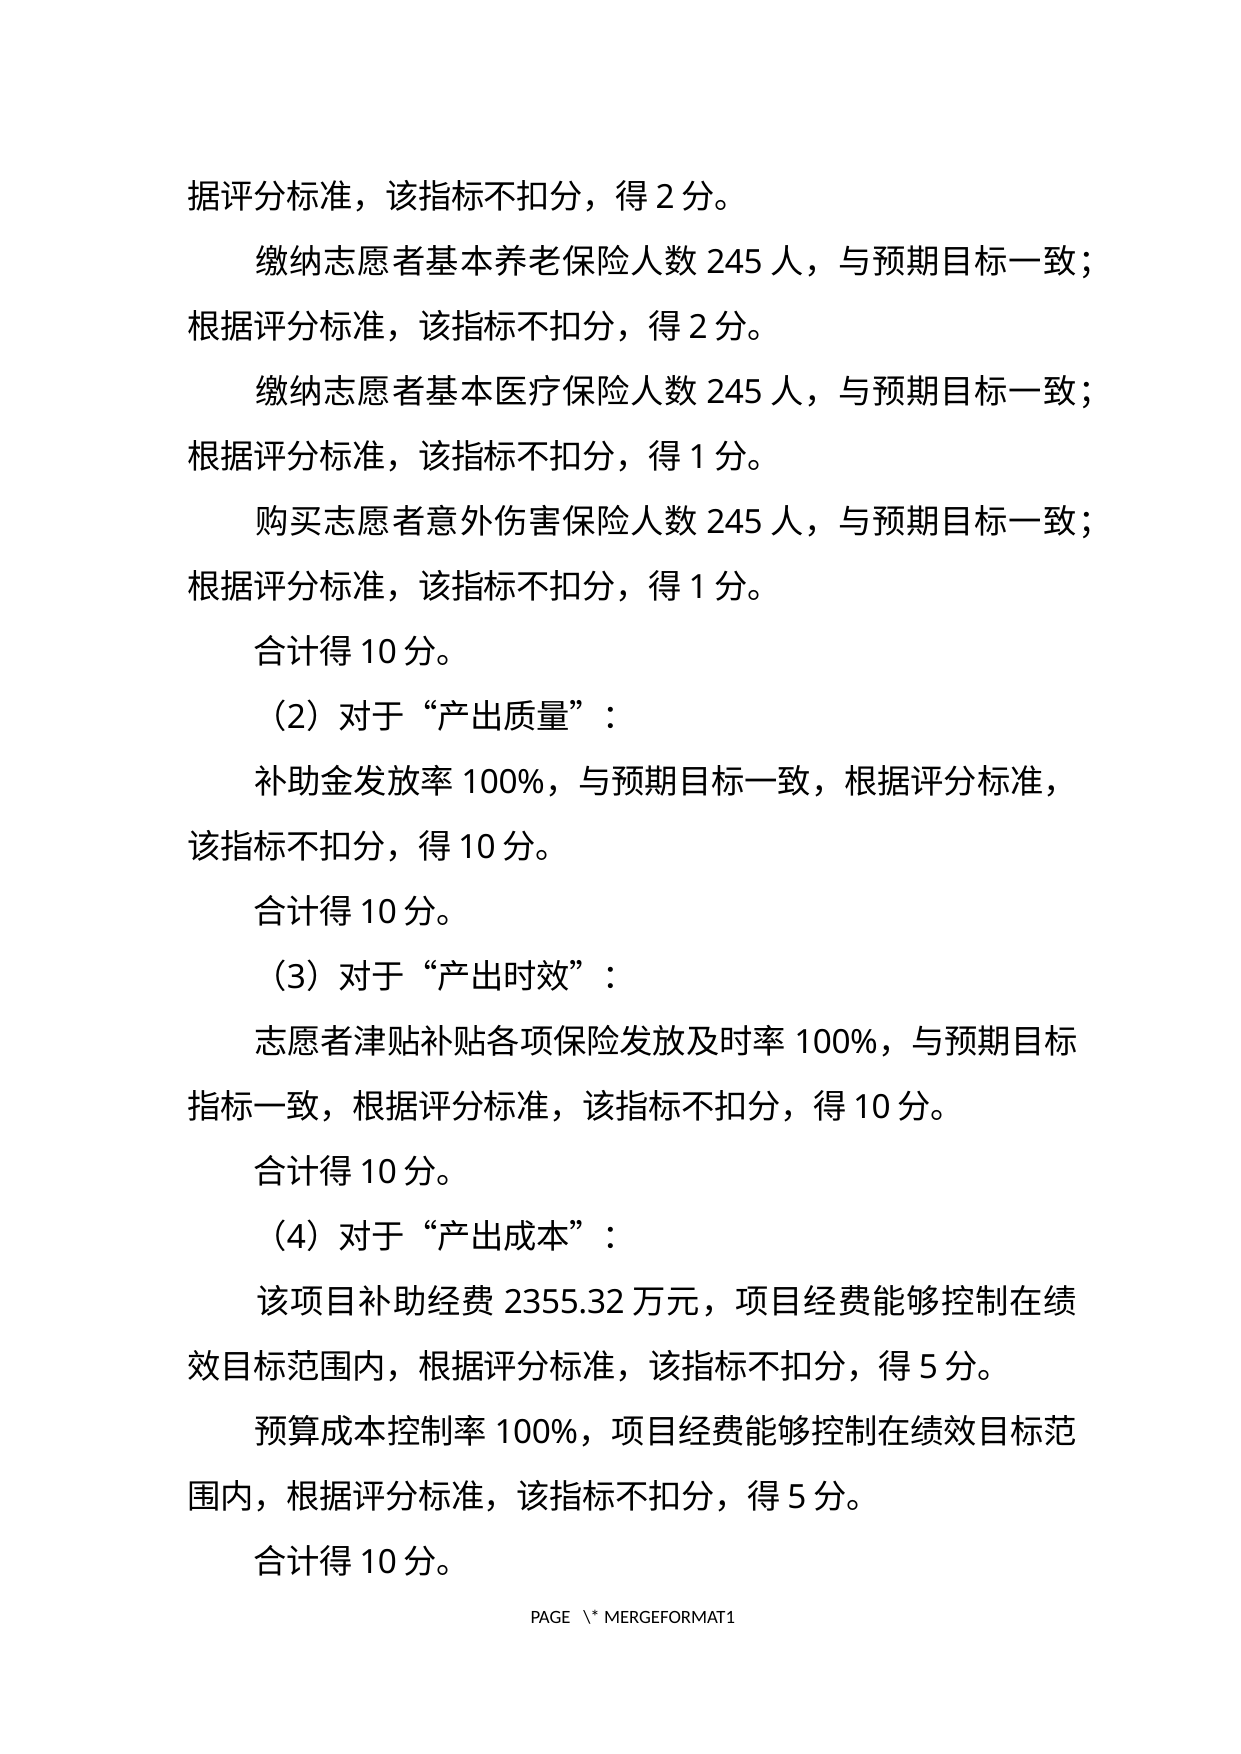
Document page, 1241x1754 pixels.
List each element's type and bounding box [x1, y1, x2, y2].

text [187, 162, 1078, 1592]
